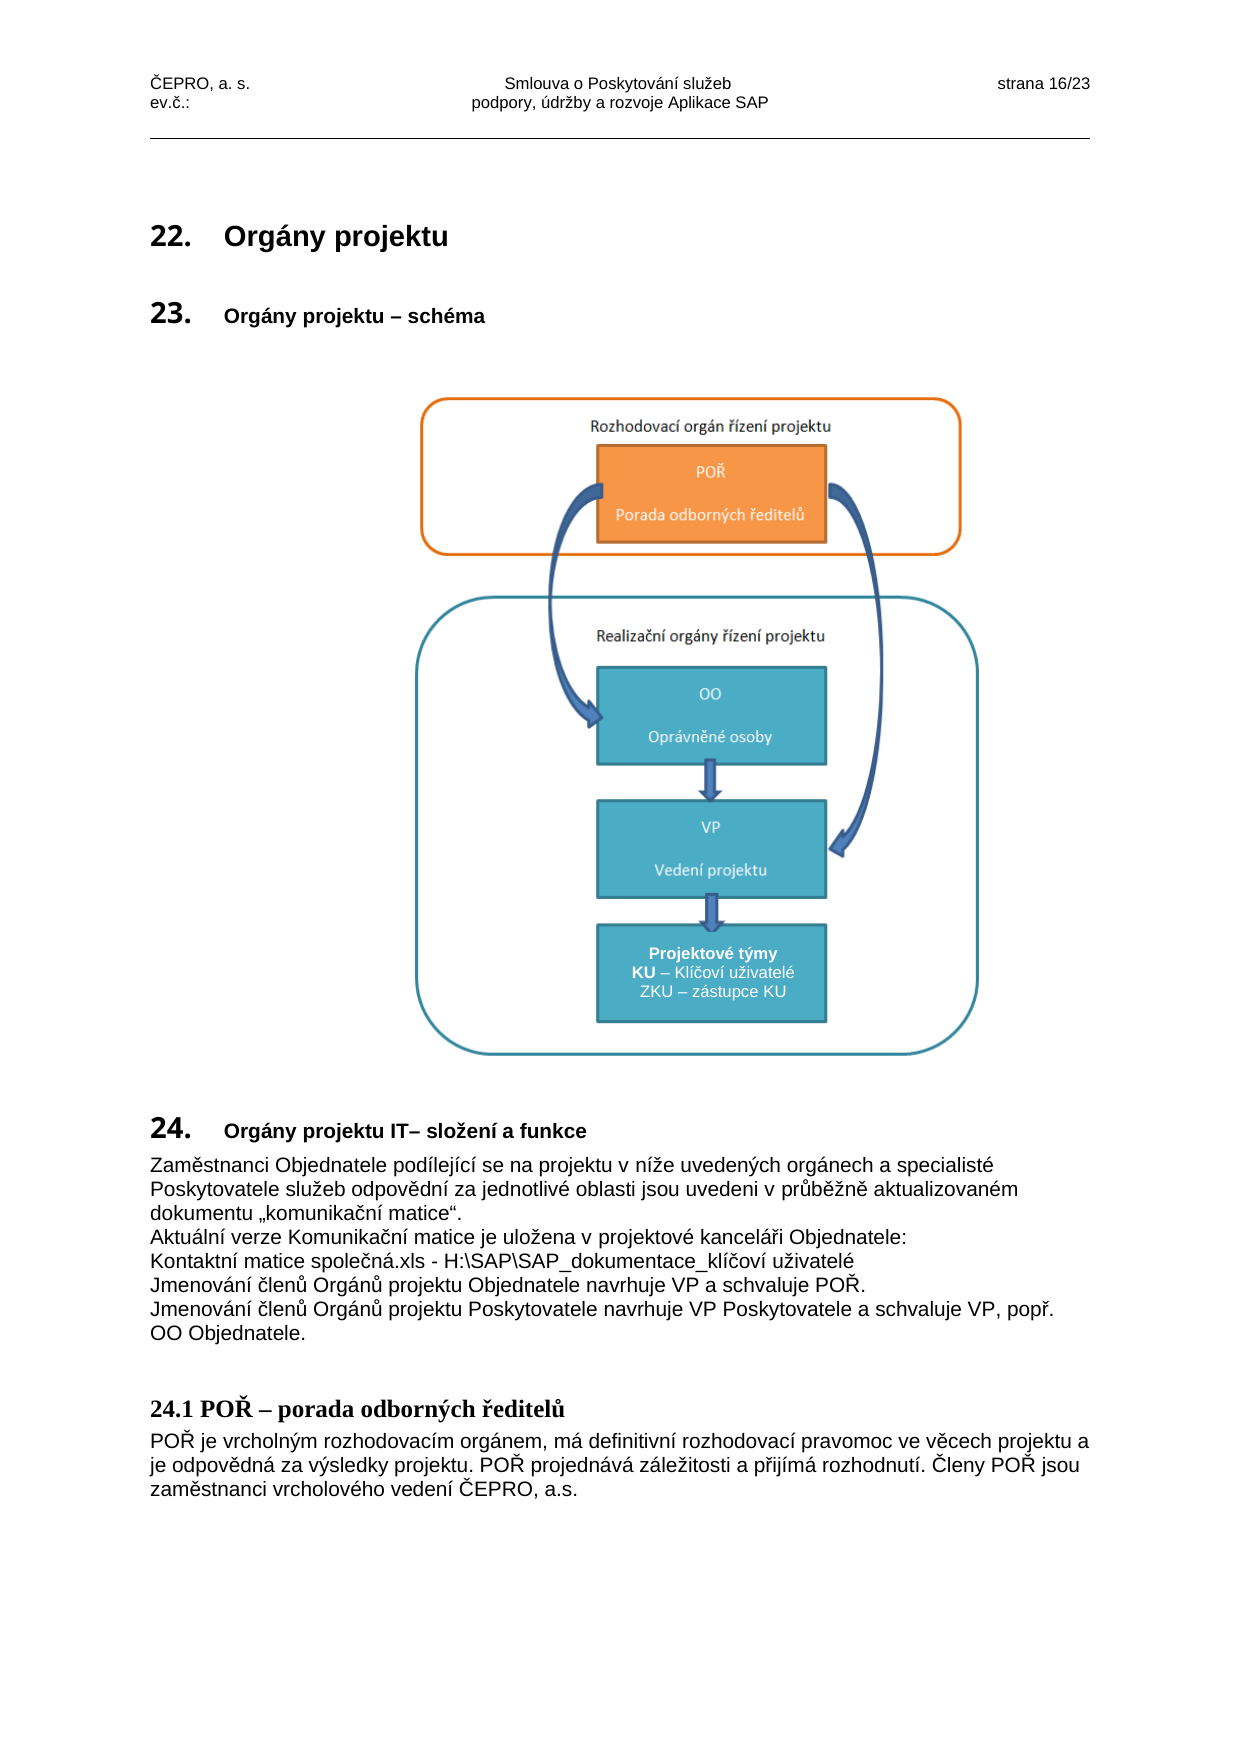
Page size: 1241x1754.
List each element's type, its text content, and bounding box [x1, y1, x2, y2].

picture [414, 391, 982, 1070]
text Kontaktní matice společná.xls - H:\SAP\SAP_dokumentace_klíčoví uživatelé [150, 1249, 1090, 1273]
subtitle Orgány projektu [150, 216, 1090, 255]
text Jmenování členů Orgánů projektu Objednatele navrhuje VP a schvaluje POŘ. [150, 1273, 1090, 1297]
text Jmenování členů Orgánů projektu Poskytovatele navrhuje VP Poskytovatele a schvaluje VP, popř. OO Objednatele. [150, 1297, 1090, 1345]
subtitle Orgány projektu – schéma [150, 293, 1090, 332]
text Zaměstnanci Objednatele podílející se na projektu v níže uvedených orgánech a specialisté Poskytovatele služeb odpovědní za jednotlivé oblasti jsou uvedeni v průběžně aktualizovaném dokumentu „komunikační matice“. [150, 1153, 1090, 1225]
subtitle POŘ – porada odborných ředitelů [150, 1394, 1090, 1422]
text Aktuální verze Komunikační matice je uložena v projektové kanceláři Objednatele: [150, 1225, 1090, 1249]
text POŘ je vrcholným rozhodovacím orgánem, má definitivní rozhodovací pravomoc ve věcech projektu a je odpovědná za výsledky projektu. POŘ projednává záležitosti a přijímá rozhodnutí. Členy POŘ jsou zaměstnanci vrcholového vedení ČEPRO, a.s. [150, 1429, 1090, 1501]
